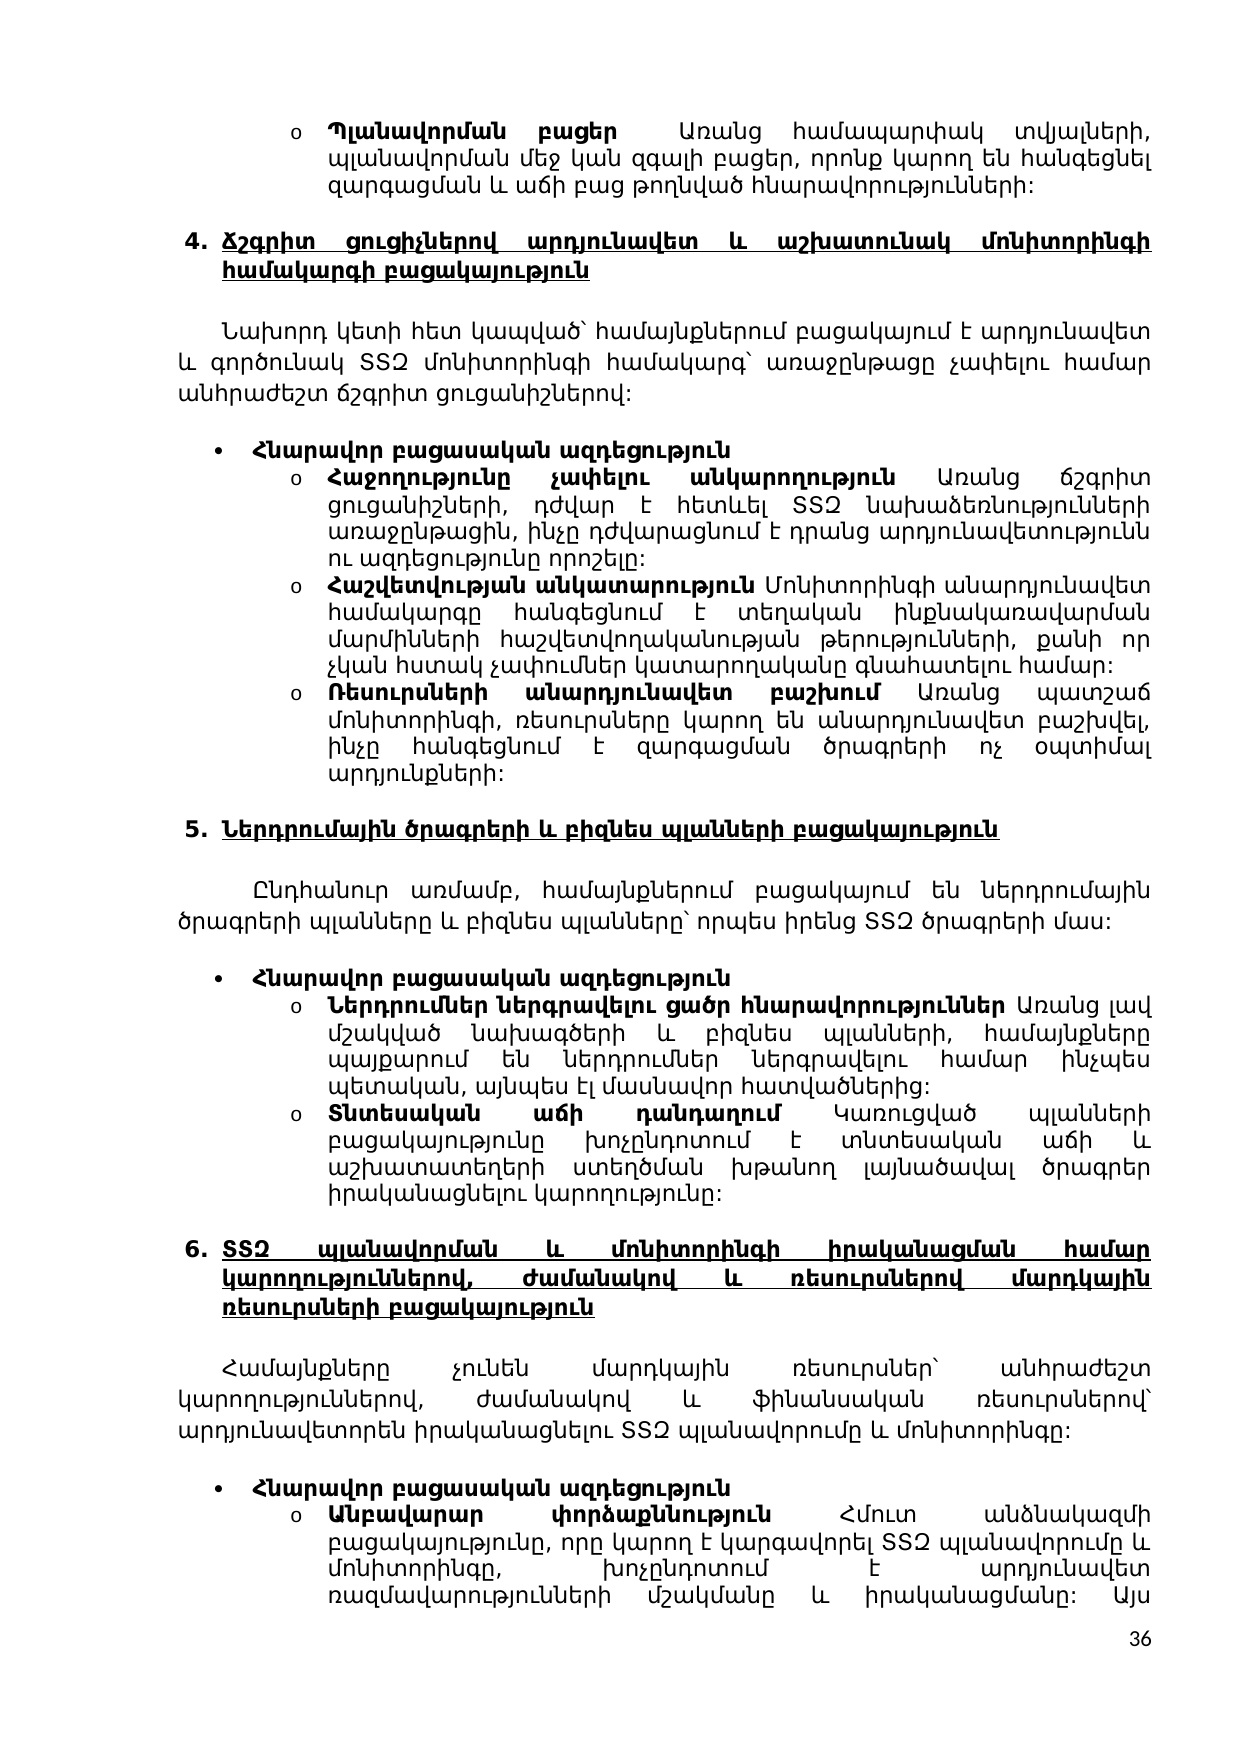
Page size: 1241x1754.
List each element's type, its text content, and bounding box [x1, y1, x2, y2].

list Տնտեսական աճի դանդաղում Կառուցված պլանների բացակայությունը խոչընդոտում է տնտեսական աճի և աշխատատեղերի ստեղծման խթանող լայնածավալ ծրագրեր իրականացնելու կարողությունը: [290, 1100, 1152, 1207]
list Ռեսուրսների անարդյունավետ բաշխում Առանց պատշաճ մոնիտորինգի, ռեսուրսները կարող են անարդյունավետ բաշխվել, ինչը հանգեցնում է զարգացման ծրագրերի ոչ օպտիմալ արդյունքների: [290, 679, 1152, 787]
subtitle ՏՏԶ պլանավորման և մոնիտորինգի իրականացման համար կարողություններով, ժամանակով և ռեսուրսներով մարդկային ռեսուրսների բացակայություն [184, 1236, 1152, 1321]
list Հնարավոր բացասական ազդեցություն [215, 438, 1152, 464]
list Հնարավոր բացասական ազդեցություն [215, 1475, 1152, 1501]
list Պլանավորման բացեր Առանց համապարփակ տվյալների, պլանավորման մեջ կան զգալի բացեր, որոնք կարող են հանգեցնել զարգացման և աճի բաց թողնված հնարավորությունների: [290, 118, 1152, 199]
text Նախորդ կետի հետ կապված՝ համայնքներում բացակայում է արդյունավետ և գործունակ ՏՏԶ մոնիտորինգի համակարգ՝ առաջընթացը չափելու համար անհրաժեշտ ճշգրիտ ցուցանիշներով: [177, 315, 1152, 408]
subtitle Ներդրումային ծրագրերի և բիզնես պլանների բացակայություն [184, 816, 1152, 843]
list Հաջողությունը չափելու անկարողություն Առանց ճշգրիտ ցուցանիշների, դժվար է հետևել ՏՏԶ նախաձեռնությունների առաջընթացին, ինչը դժվարացնում է դրանց արդյունավետությունն ու ազդեցությունը որոշելը: [290, 464, 1152, 572]
text Համայնքները չունեն մարդկային ռեսուրսներ՝ անհրաժեշտ կարողություններով, ժամանակով և ֆինանսական ռեսուրսներով՝ արդյունավետորեն իրականացնելու ՏՏԶ պլանավորումը և մոնիտորինգը: [177, 1352, 1152, 1446]
subtitle Ճշգրիտ ցուցիչներով արդյունավետ և աշխատունակ մոնիտորինգի համակարգի բացակայություն [184, 228, 1152, 283]
list Ներդրումներ ներգրավելու ցածր հնարավորություններ Առանց լավ մշակված նախագծերի և բիզնես պլանների, համայնքները պայքարում են ներդրումներ ներգրավելու համար ինչպես պետական, այնպես էլ մասնավոր հատվածներից: [290, 992, 1152, 1100]
list Հնարավոր բացասական ազդեցություն [215, 966, 1152, 992]
list Հաշվետվության անկատարություն Մոնիտորինգի անարդյունավետ համակարգը հանգեցնում է տեղական ինքնակառավարման մարմինների հաշվետվողականության թերությունների, քանի որ չկան հստակ չափումներ կատարողականը գնահատելու համար: [290, 572, 1152, 679]
text Ընդհանուր առմամբ, համայնքներում բացակայում են ներդրումային ծրագրերի պլանները և բիզնես պլանները՝ որպես իրենց ՏՏԶ ծրագրերի մաս: [177, 874, 1152, 936]
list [290, 1501, 1152, 1609]
